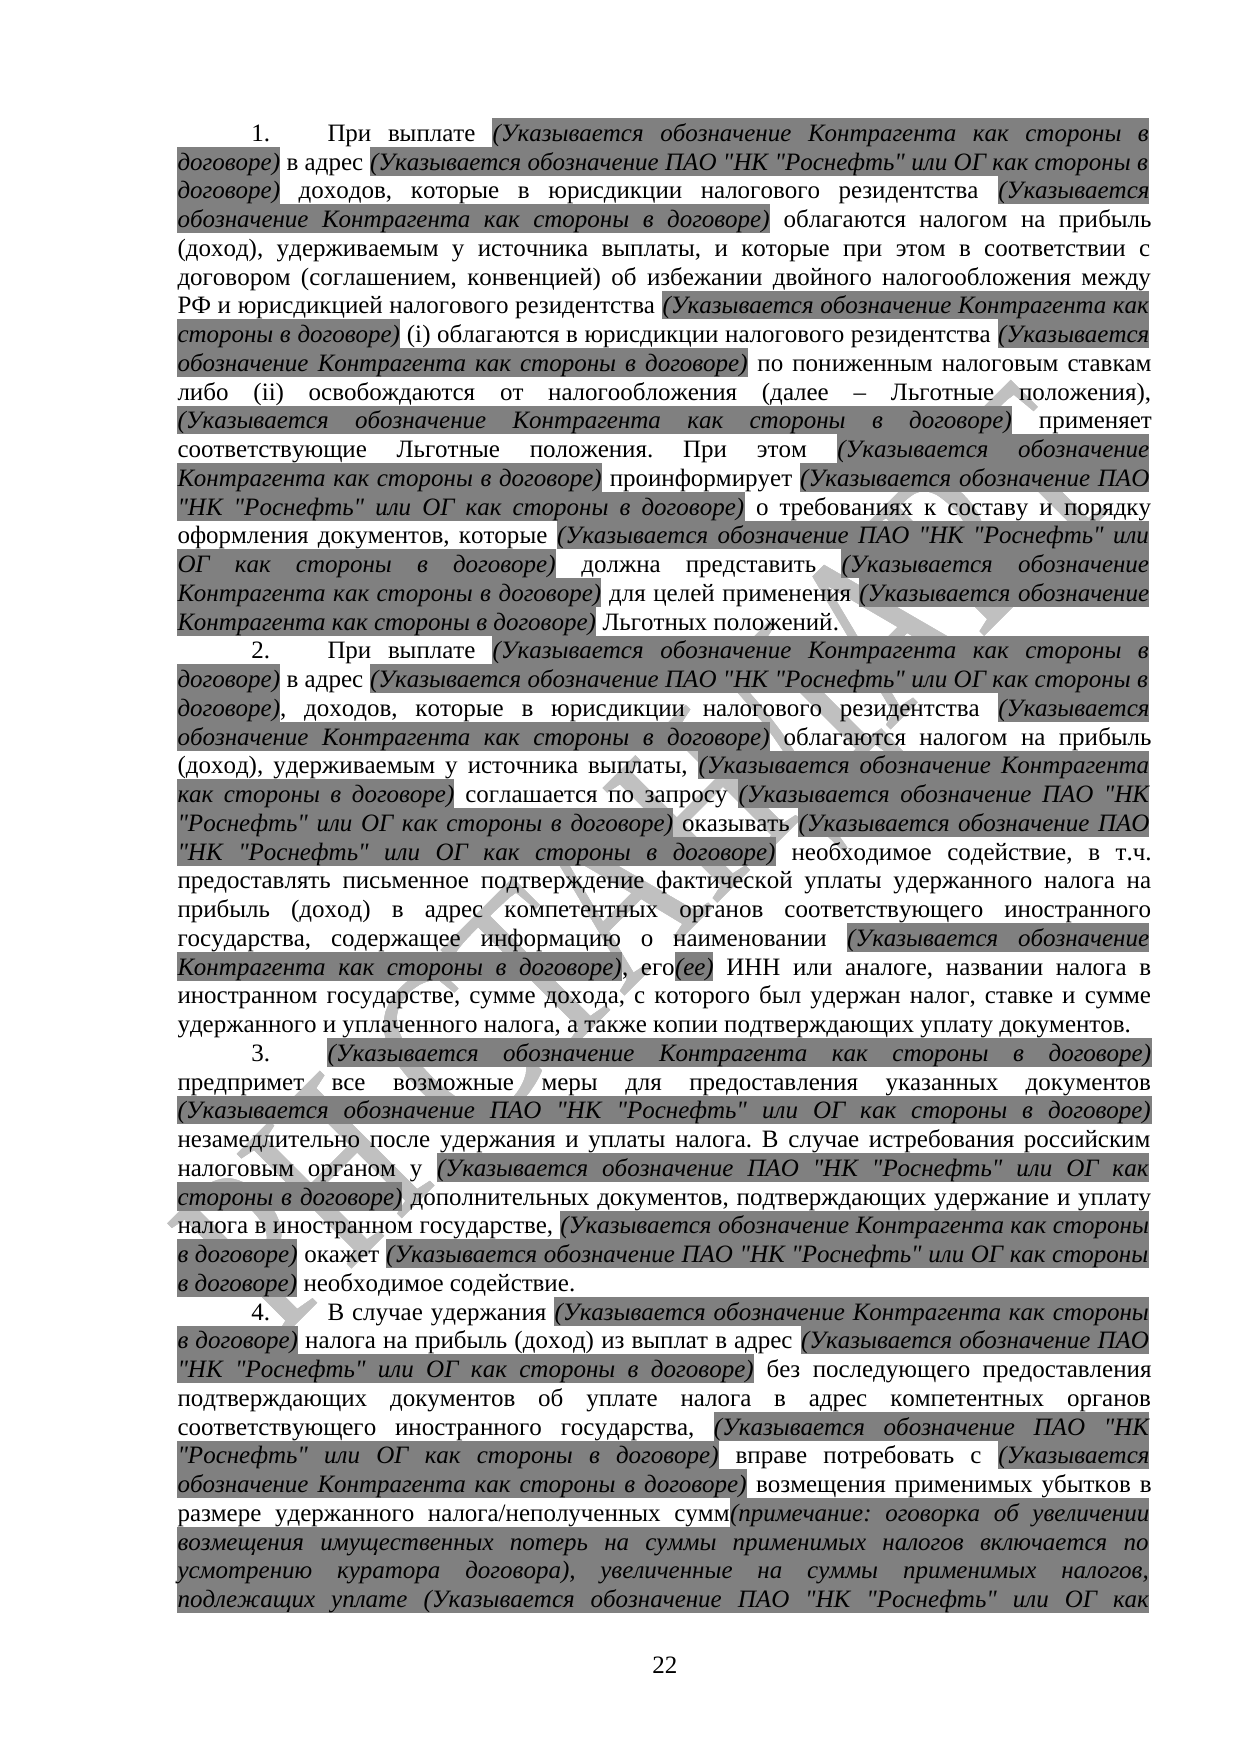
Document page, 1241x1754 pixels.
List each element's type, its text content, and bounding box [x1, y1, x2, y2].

list При выплате (Указывается обозначение Контрагента как стороны в договоре) в адрес (Указывается обозначение ПАО "НК "Роснефть" или ОГ как стороны в договоре), доходов, которые в юрисдикции налогового резидентства (Указывается обозначение Контрагента как стороны в договоре) облагаются налогом на прибыль (доход), удерживаемым у источника выплаты, (Указывается обозначение Контрагента как стороны в договоре) соглашается по запросу (Указывается обозначение ПАО "НК "Роснефть" или ОГ как стороны в договоре) оказывать (Указывается обозначение ПАО "НК "Роснефть" или ОГ как стороны в договоре) необходимое содействие, в т.ч. предоставлять письменное подтверждение фактической уплаты удержанного налога на прибыль (доход) в адрес компетентных органов соответствующего иностранного государства, содержащее информацию о наименовании (Указывается обозначение Контрагента как стороны в договоре), его(ее) ИНН или аналоге, названии налога в иностранном государстве, сумме дохода, с которого был удержан налог, ставке и сумме удержанного и уплаченного налога, а также копии подтверждающих уплату документов. [177, 636, 1152, 1038]
list (Указывается обозначение Контрагента как стороны в договоре) предпримет все возможные меры для предоставления указанных документов (Указывается обозначение ПАО "НК "Роснефть" или ОГ как стороны в договоре) незамедлительно после удержания и уплаты налога. В случае истребования российским налоговым органом у (Указывается обозначение ПАО "НК "Роснефть" или ОГ как стороны в договоре) дополнительных документов, подтверждающих удержание и уплату налога в иностранном государстве, (Указывается обозначение Контрагента как стороны в договоре) окажет (Указывается обозначение ПАО "НК "Роснефть" или ОГ как стороны в договоре) необходимое содействие. [177, 1038, 1152, 1096]
list (Указывается обозначение Контрагента как стороны в договоре) предпримет все возможные меры для предоставления указанных документов (Указывается обозначение ПАО "НК "Роснефть" или ОГ как стороны в договоре) незамедлительно после удержания и уплаты налога. В случае истребования российским налоговым органом у (Указывается обозначение ПАО "НК "Роснефть" или ОГ как стороны в договоре) дополнительных документов, подтверждающих удержание и уплату налога в иностранном государстве, (Указывается обозначение Контрагента как стороны в договоре) окажет (Указывается обозначение ПАО "НК "Роснефть" или ОГ как стороны в договоре) необходимое содействие. [177, 1124, 1152, 1297]
list При выплате (Указывается обозначение Контрагента как стороны в договоре) в адрес (Указывается обозначение ПАО "НК "Роснефть" или ОГ как стороны в договоре) доходов, которые в юрисдикции налогового резидентства (Указывается обозначение Контрагента как стороны в договоре) облагаются налогом на прибыль (доход), удерживаемым у источника выплаты, и которые при этом в соответствии с договором (соглашением, конвенцией) об избежании двойного налогообложения между РФ и юрисдикцией налогового резидентства (Указывается обозначение Контрагента как стороны в договоре) (i) облагаются в юрисдикции налогового резидентства (Указывается обозначение Контрагента как стороны в договоре) по пониженным налоговым ставкам либо (ii) освобождаются от налогообложения (далее – Льготные положения), (Указывается обозначение Контрагента как стороны в договоре) применяет соответствующие Льготные положения. При этом (Указывается обозначение Контрагента как стороны в договоре) проинформирует (Указывается обозначение ПАО "НК "Роснефть" или ОГ как стороны в договоре) о требованиях к составу и порядку оформления документов, которые (Указывается обозначение ПАО "НК "Роснефть" или ОГ как стороны в договоре) должна представить (Указывается обозначение Контрагента как стороны в договоре) для целей применения (Указывается обозначение Контрагента как стороны в договоре) Льготных положений. [177, 118, 1152, 636]
